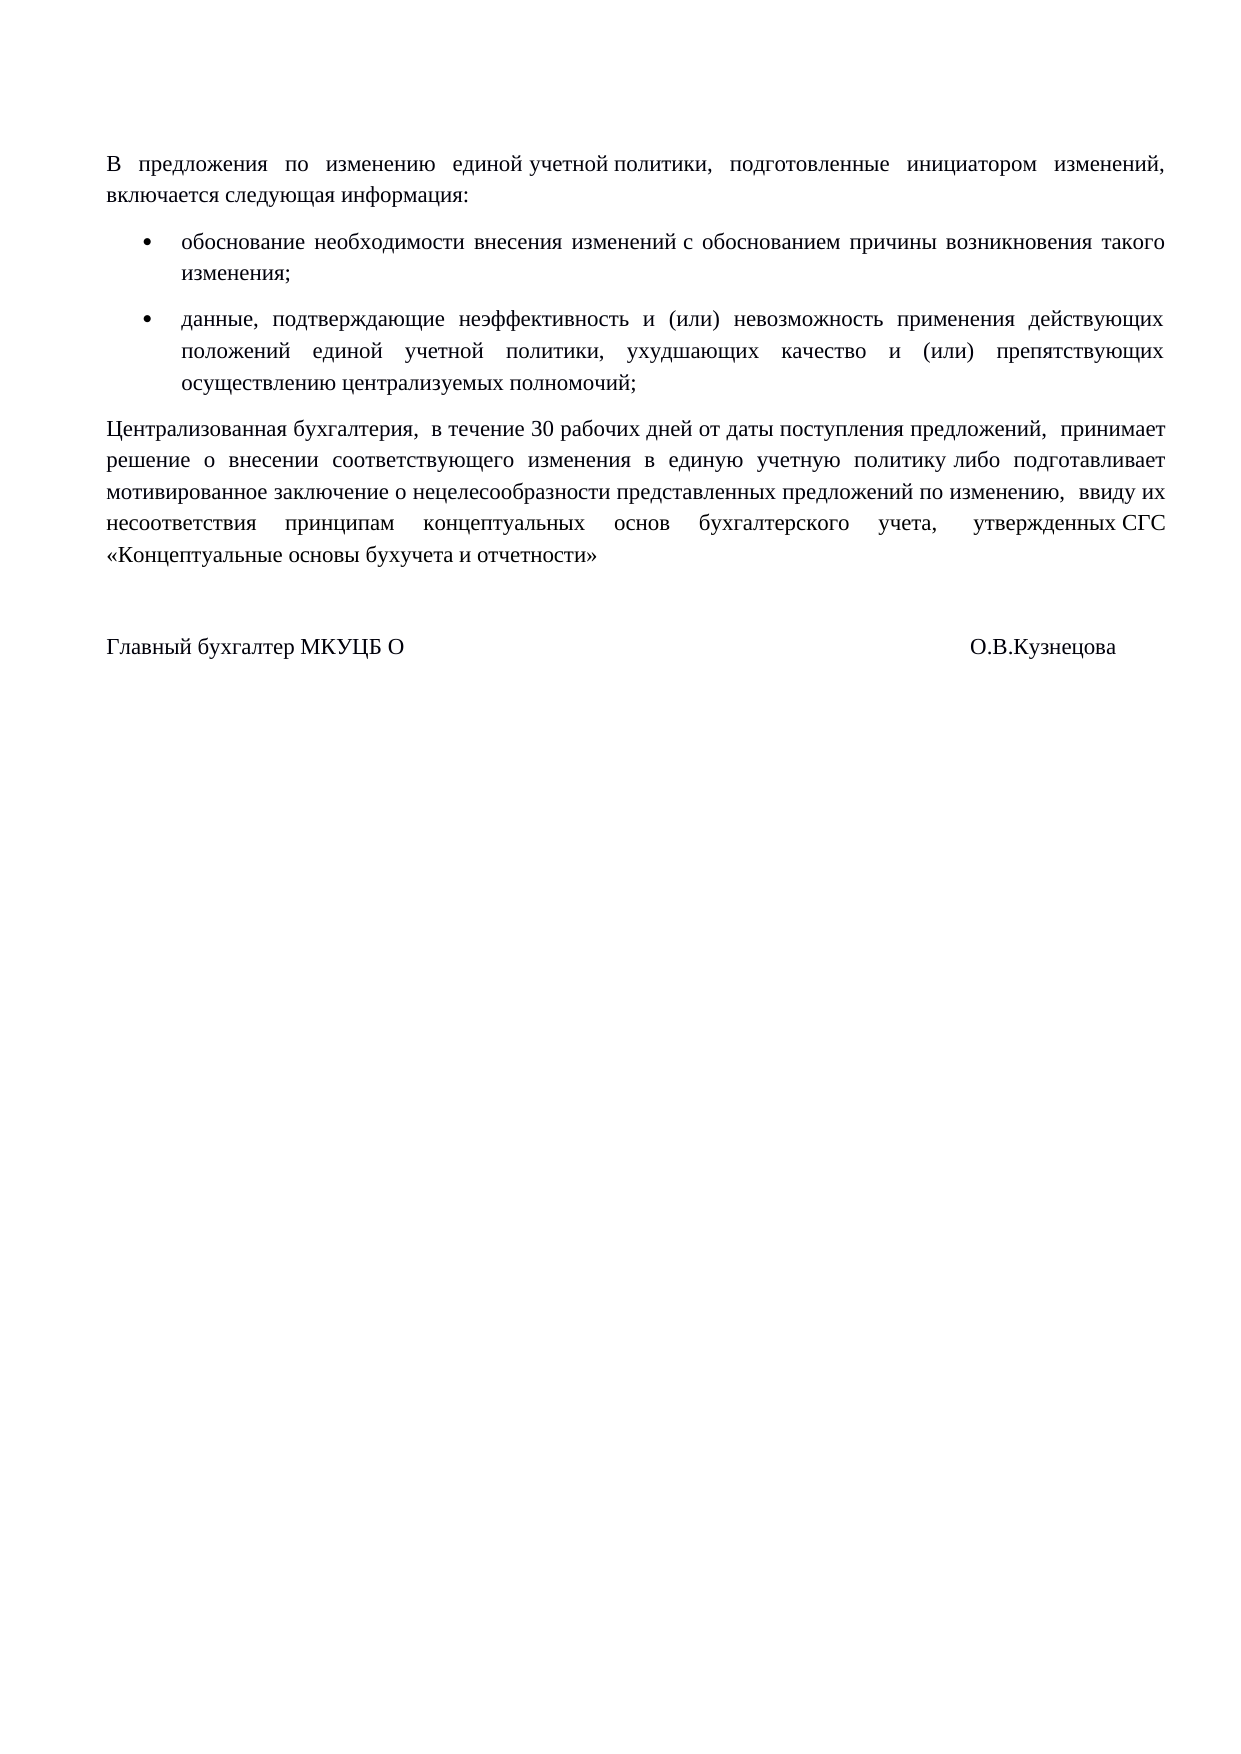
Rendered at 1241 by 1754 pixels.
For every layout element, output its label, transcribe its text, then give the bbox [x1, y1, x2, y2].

text Главный бухгалтер МКУЦБ О О.В.Кузнецова [106, 633, 1166, 659]
text Централизованная бухгалтерия, в течение 30 рабочих дней от даты поступления предложений, принимает решение о внесении соответствующего изменения в единую учетную политику либо подготавливает мотивированное заключение о нецелесообразности представленных предложений по изменению, ввиду их несоответствия принципам концептуальных основ бухгалтерского учета, утвержденных СГС «Концептуальные основы бухучета и отчетности» [106, 415, 1166, 567]
list обоснование необходимости внесения изменений с обоснованием причины возникновения такого изменения; [144, 228, 1166, 286]
list данные, подтверждающие неэффективность и (или) невозможность применения действующих положений единой учетной политики, ухудшающих качество и (или) препятствующих осуществлению централизуемых полномочий; [144, 305, 1166, 395]
text В предложения по изменению единой учетной политики, подготовленные инициатором изменений, включается следующая информация: [106, 150, 1166, 208]
